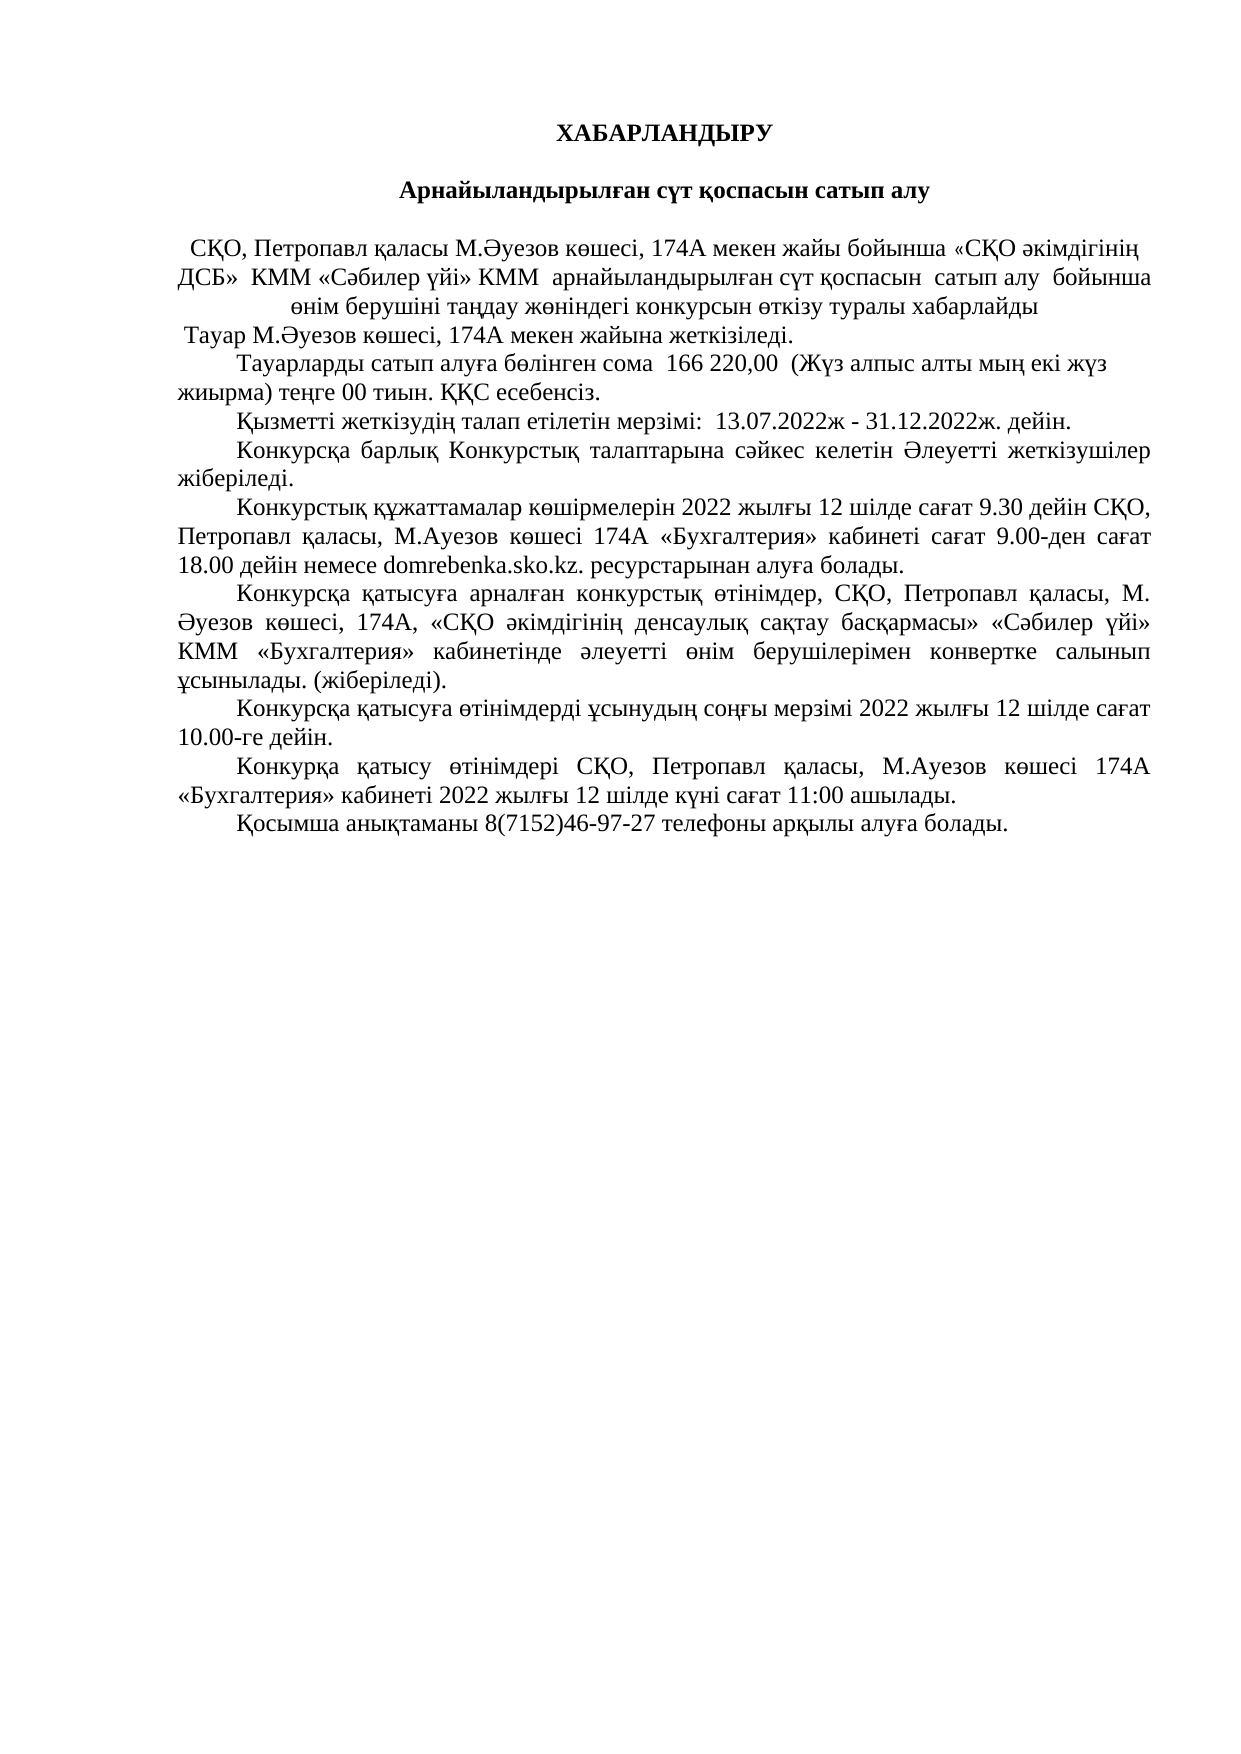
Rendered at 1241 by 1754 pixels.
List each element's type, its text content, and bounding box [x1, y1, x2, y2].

text СҚО, Петропавл қаласы М.Әуезов көшесі, 174А мекен жайы бойынша «СҚО әкімдігінің ДСБ» КММ «Сәбилер үйі» КММ арнайыландырылған сүт қоспасын сатып алу бойынша өнім берушіні таңдау жөніндегі конкурсын өткізу туралы хабарлайды [177, 233, 1152, 320]
text Конкурқа қатысу өтінімдері СҚО, Петропавл қаласы, М.Ауезов көшесі 174А «Бухгалтерия» кабинеті 2022 жылғы 12 шілде күні сағат 11:00 ашылады. [177, 751, 1152, 808]
text Конкурсқа қатысуға өтінімдерді ұсынудың соңғы мерзімі 2022 жылғы 12 шілде сағат 10.00-ге дейін. [177, 693, 1152, 751]
text Қосымша анықтаманы 8(7152)46-97-27 телефоны арқылы алуға болады. [177, 808, 1152, 837]
text Конкурстық құжаттамалар көшірмелерін 2022 жылғы 12 шілде сағат 9.30 дейін СҚО, Петропавл қаласы, М.Ауезов көшесі 174А «Бухгалтерия» кабинеті сағат 9.00-ден сағат 18.00 дейін немесе domrebenka.sko.kz. ресурстарынан алуға болады. [177, 492, 1152, 578]
text Тауарларды сатып алуға бөлінген сома 166 220,00 (Жүз алпыс алты мың екі жүз жиырма) теңге 00 тиын. ҚҚС есебенсіз. [177, 348, 1152, 406]
text Арнайыландырылған сүт қоспасын сатып алу [177, 176, 1152, 204]
text ХАБАРЛАНДЫРУ [177, 118, 1152, 147]
text Конкурсқа қатысуға арналған конкурстық өтінімдер, СҚО, Петропавл қаласы, М. Әуезов көшесі, 174А, «СҚО әкімдігінің денсаулық сақтау басқармасы» «Сәбилер үйі» КММ «Бухгалтерия» кабинетінде әлеуетті өнім берушілерімен конвертке салынып ұсынылады. (жіберіледі). [177, 578, 1152, 693]
text Конкурсқа барлық Конкурстық талаптарына сәйкес келетін Әлеуетті жеткізушілер жіберіледі. [177, 435, 1152, 492]
text Тауар М.Әуезов көшесі, 174А мекен жайына жеткізіледі. [177, 320, 1152, 348]
text Қызметті жеткізудің талап етілетін мерзімі: 13.07.2022ж - 31.12.2022ж. дейін. [177, 406, 1152, 435]
